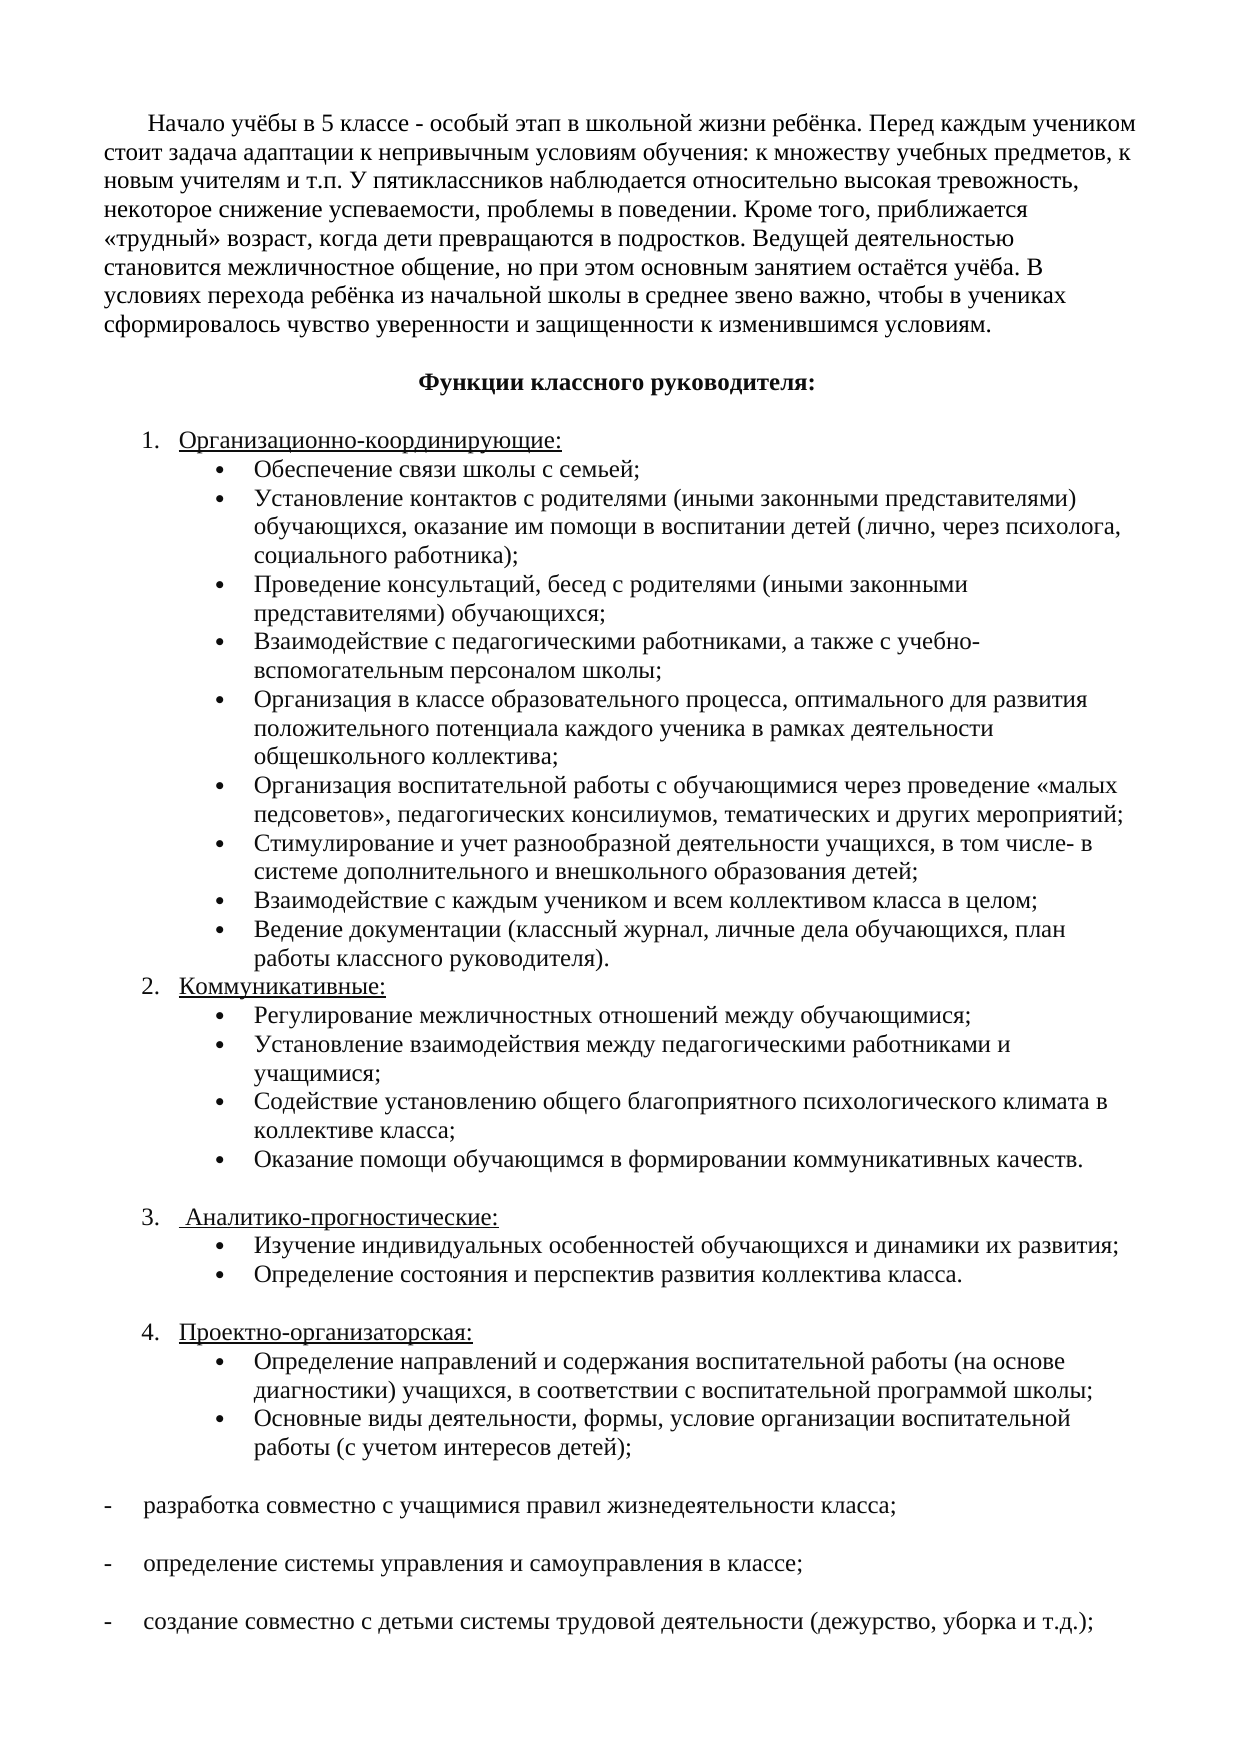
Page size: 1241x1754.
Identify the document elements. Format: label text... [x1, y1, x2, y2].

list Проектно-организаторская: [141, 1317, 1137, 1346]
list Содействие установлению общего благоприятного психологического климата в коллективе класса; [216, 1086, 1137, 1144]
list Обеспечение связи школы с семьей; [216, 454, 1137, 483]
list Определение состояния и перспектив развития коллектива класса. [216, 1259, 1137, 1288]
list Регулирование межличностных отношений между обучающимися; [216, 1000, 1137, 1029]
list Коммуникативные: [141, 971, 1137, 1000]
list Основные виды деятельности, формы, условие организации воспитательной работы (с учетом интересов детей); [216, 1403, 1137, 1461]
list Взаимодействие с каждым учеником и всем коллективом класса в целом; [216, 885, 1137, 914]
list Взаимодействие с педагогическими работниками, а также с учебно-вспомогательным персоналом школы; [216, 626, 1137, 684]
list Установление контактов с родителями (иными законными представителями) обучающихся, оказание им помощи в воспитании детей (лично, через психолога, социального работника); [216, 483, 1137, 569]
list Организация в классе образовательного процесса, оптимального для развития положительного потенциала каждого ученика в рамках деятельности общешкольного коллектива; [216, 684, 1137, 770]
text Функции классного руководителя: [103, 367, 1137, 396]
list Ведение документации (классный журнал, личные дела обучающихся, план работы классного руководителя). [216, 914, 1137, 971]
list Проведение консультаций, бесед с родителями (иными законными представителями) обучающихся; [216, 569, 1137, 626]
text - определение системы управления и самоуправления в классе; [103, 1548, 1137, 1577]
list Аналитико-прогностические: [141, 1202, 1137, 1231]
list Определение направлений и содержания воспитательной работы (на основе диагностики) учащихся, в соответствии с воспитательной программой школы; [216, 1346, 1137, 1403]
list Изучение индивидуальных особенностей обучающихся и динамики их развития; [216, 1231, 1137, 1259]
text - разработка совместно с учащимися правил жизнедеятельности класса; [103, 1490, 1137, 1519]
text Начало учёбы в 5 классе - особый этап в школьной жизни ребёнка. Перед каждым учеником стоит задача адаптации к непривычным условиям обучения: к множеству учебных предметов, к новым учителям и т.п. У пятиклассников наблюдается относительно высокая тревожность, некоторое снижение успеваемости, проблемы в поведении. Кроме того, приближается «трудный» возраст, когда дети превращаются в подростков. Ведущей деятельностью становится межличностное общение, но при этом основным занятием остаётся учёба. В условиях перехода ребёнка из начальной школы в среднее звено важно, чтобы в учениках сформировалось чувство уверенности и защищенности к изменившимся условиям. [103, 108, 1137, 338]
list Организационно-координирующие: [141, 425, 1137, 454]
list Оказание помощи обучающимся в формировании коммуникативных качеств. [216, 1144, 1137, 1173]
list Установление взаимодействия между педагогическими работниками и учащимися; [216, 1029, 1137, 1086]
list Стимулирование и учет разнообразной деятельности учащихся, в том числе- в системе дополнительного и внешкольного образования детей; [216, 828, 1137, 885]
text - создание совместно с детьми системы трудовой деятельности (дежурство, уборка и т.д.); [103, 1606, 1137, 1635]
list Организация воспитательной работы с обучающимися через проведение «малых педсоветов», педагогических консилиумов, тематических и других мероприятий; [216, 770, 1137, 828]
